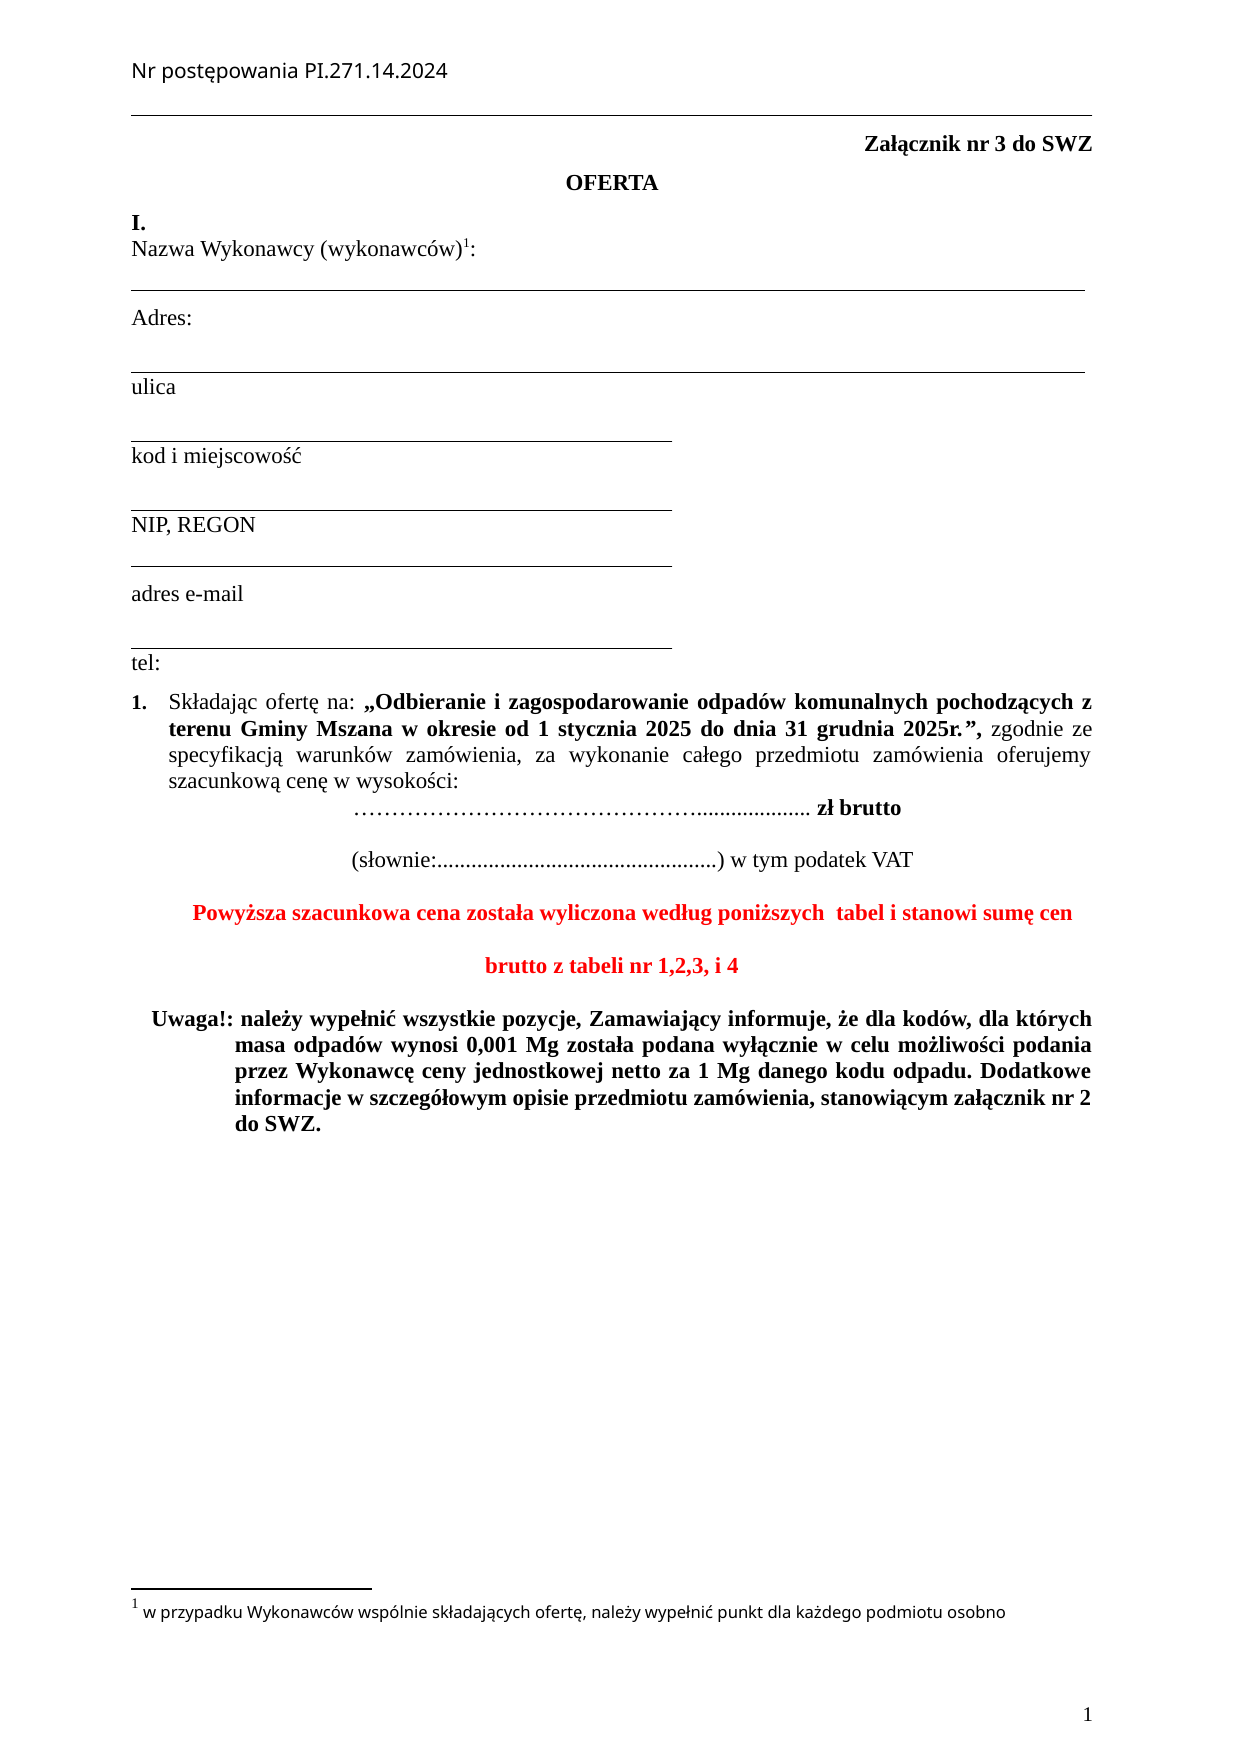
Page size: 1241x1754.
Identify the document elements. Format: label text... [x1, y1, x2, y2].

subtitle I. [131, 209, 1092, 235]
text ulica [131, 373, 1092, 399]
text Nazwa Wykonawcy (wykonawców): [131, 235, 1092, 262]
text Adres: [131, 304, 1092, 331]
text adres e-mail [131, 580, 1092, 606]
text ……………………………………….................... zł brutto [279, 794, 1092, 820]
text tel: [131, 649, 1092, 675]
text (słownie:.................................................) w tym podatek VAT [131, 847, 1092, 873]
list Składając ofertę na: „Odbieranie i zagospodarowanie odpadów komunalnych pochodzących z terenu Gminy Mszana w okresie od 1 stycznia 2025 do dnia 31 grudnia 2025r.”, zgodnie ze specyfikacją warunków zamówienia, za wykonanie całego przedmiotu zamówienia oferujemy szacunkową cenę w wysokości: [131, 688, 1092, 794]
text kod i miejscowość [131, 442, 1092, 468]
text Uwaga!: należy wypełnić wszystkie pozycje, Zamawiający informuje, że dla kodów, dla których masa odpadów wynosi 0,001 Mg została podana wyłącznie w celu możliwości podania przez Wykonawcę ceny jednostkowej netto za 1 Mg danego kodu odpadu. Dodatkowe informacje w szczegółowym opisie przedmiotu zamówienia, stanowiącym załącznik nr 2 do SWZ. [131, 1005, 1092, 1136]
text NIP, REGON [131, 511, 672, 537]
text Załącznik nr 3 do SWZ [131, 130, 1092, 156]
text Powyższa szacunkowa cena została wyliczona według poniższych tabel i stanowi sumę cen brutto z tabeli nr 1,2,3, i 4 [131, 899, 1092, 978]
title OFERTA [131, 169, 1092, 196]
